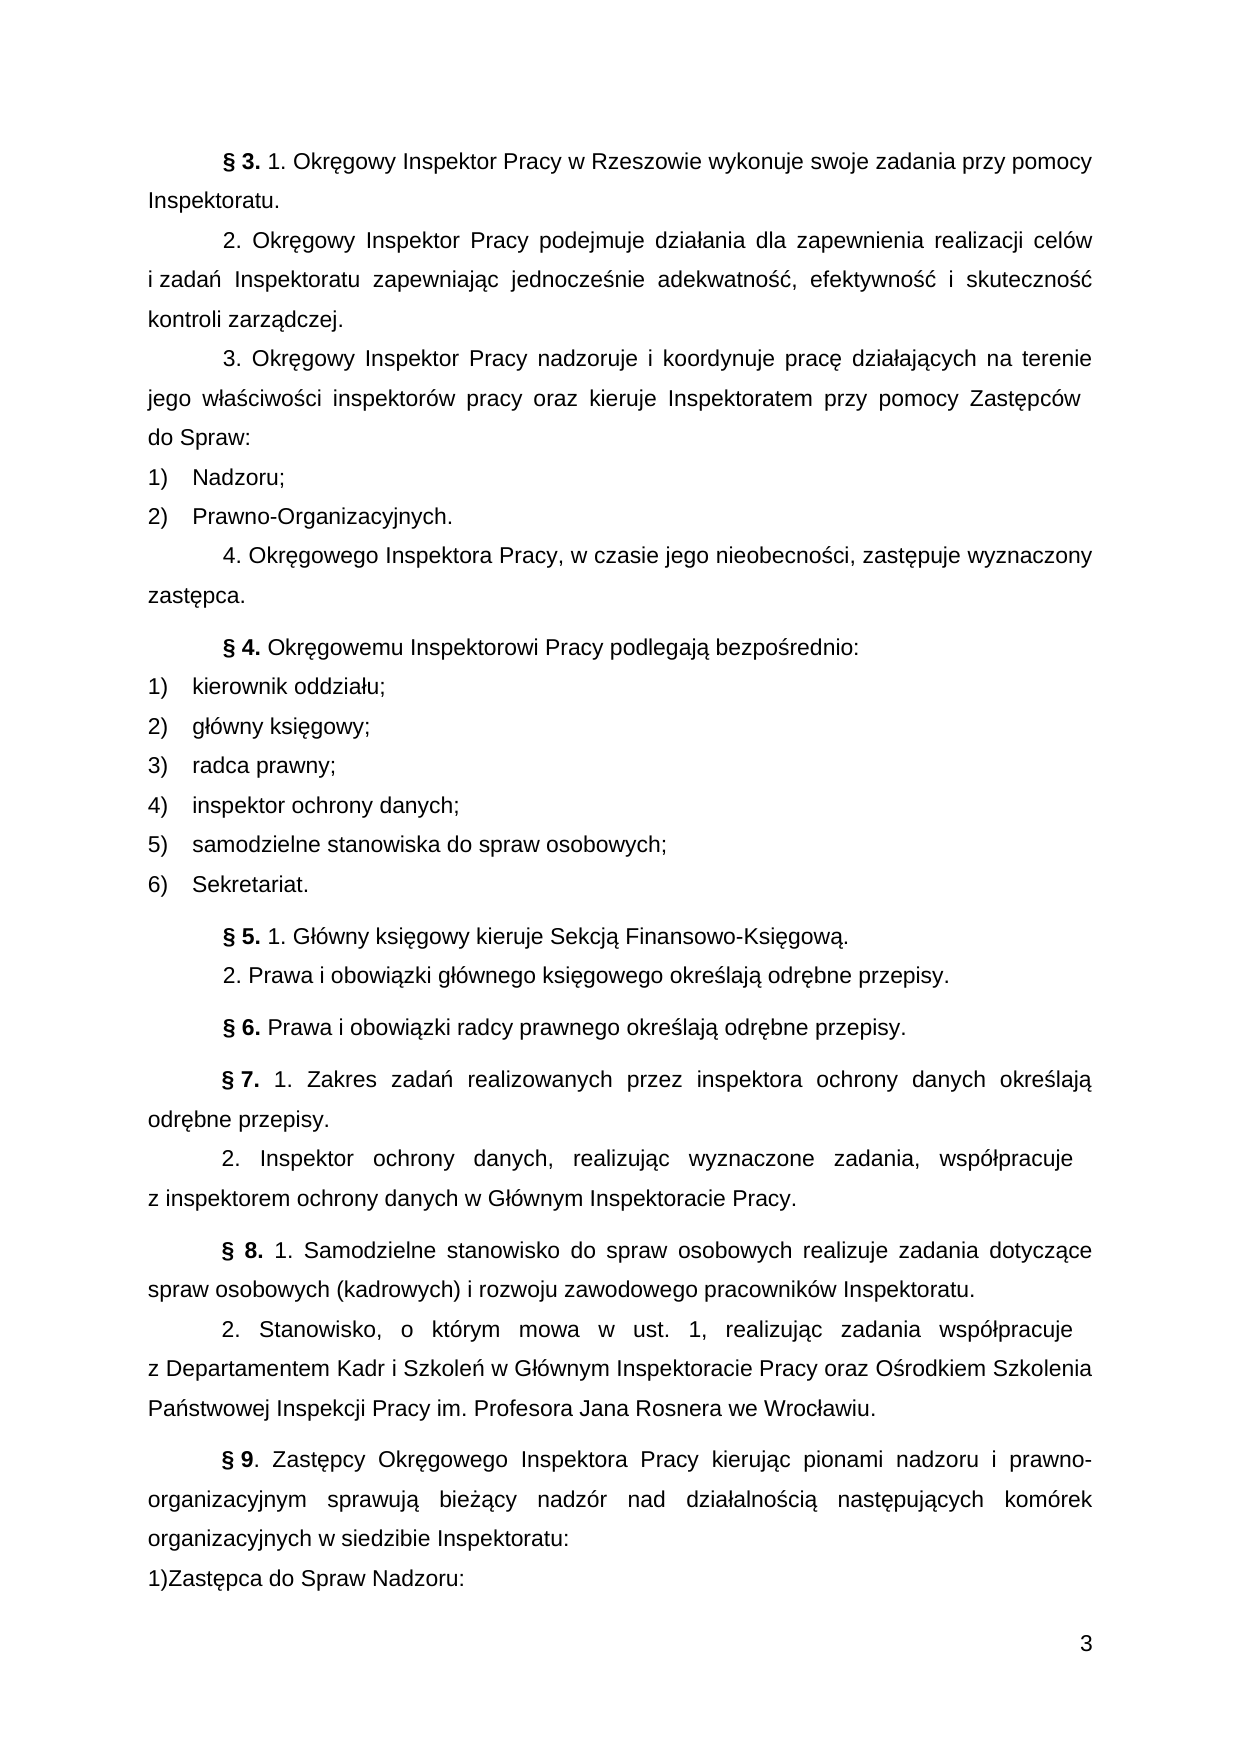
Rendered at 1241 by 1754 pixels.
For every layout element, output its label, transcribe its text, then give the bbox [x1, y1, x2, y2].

list Sekretariat. [148, 871, 1093, 897]
text 2. Inspektor ochrony danych, realizując wyznaczone zadania, współpracuje z inspektorem ochrony danych w Głównym Inspektoracie Pracy. [148, 1145, 1093, 1211]
list główny księgowy; [148, 713, 1093, 739]
text § 7. 1. Zakres zadań realizowanych przez inspektora ochrony danych określają odrębne przepisy. [148, 1066, 1093, 1132]
text 2. Prawa i obowiązki głównego księgowego określają odrębne przepisy. [148, 962, 1093, 988]
list Prawno-Organizacyjnych. [148, 503, 1093, 529]
text 2. Okręgowy Inspektor Pracy podejmuje działania dla zapewnienia realizacji celów i zadań Inspektoratu zapewniając jednocześnie adekwatność, efektywność i skuteczność kontroli zarządczej. [148, 227, 1093, 332]
text 4. Okręgowego Inspektora Pracy, w czasie jego nieobecności, zastępuje wyznaczony zastępca. [148, 542, 1093, 608]
list Zastępca do Spraw Nadzoru: [148, 1565, 1093, 1591]
list samodzielne stanowiska do spraw osobowych; [148, 831, 1093, 858]
text § 3. 1. Okręgowy Inspektor Pracy w Rzeszowie wykonuje swoje zadania przy pomocy Inspektoratu. [148, 148, 1093, 213]
text 3. Okręgowy Inspektor Pracy nadzoruje i koordynuje pracę działających na terenie jego właściwości inspektorów pracy oraz kieruje Inspektoratem przy pomocy Zastępców do Spraw: [148, 345, 1093, 450]
text 2. Stanowisko, o którym mowa w ust. 1, realizując zadania współpracuje z Departamentem Kadr i Szkoleń w Głównym Inspektoracie Pracy oraz Ośrodkiem Szkolenia Państwowej Inspekcji Pracy im. Profesora Jana Rosnera we Wrocławiu. [148, 1316, 1093, 1421]
list radca prawny; [148, 752, 1093, 779]
list inspektor ochrony danych; [148, 792, 1093, 818]
text § 8. 1. Samodzielne stanowisko do spraw osobowych realizuje zadania dotyczące spraw osobowych (kadrowych) i rozwoju zawodowego pracowników Inspektoratu. [148, 1237, 1093, 1302]
list Nadzoru; [148, 463, 1093, 490]
text § 4. Okręgowemu Inspektorowi Pracy podlegają bezpośrednio: [148, 634, 1093, 660]
list kierownik oddziału; [148, 673, 1093, 700]
text § 6. Prawa i obowiązki radcy prawnego określają odrębne przepisy. [148, 1014, 1093, 1041]
text § 5. 1. Główny księgowy kieruje Sekcją Finansowo-Księgową. [148, 923, 1093, 949]
text § 9. Zastępcy Okręgowego Inspektora Pracy kierując pionami nadzoru i prawno-organizacyjnym sprawują bieżący nadzór nad działalnością następujących komórek organizacyjnych w siedzibie Inspektoratu: [148, 1446, 1093, 1552]
